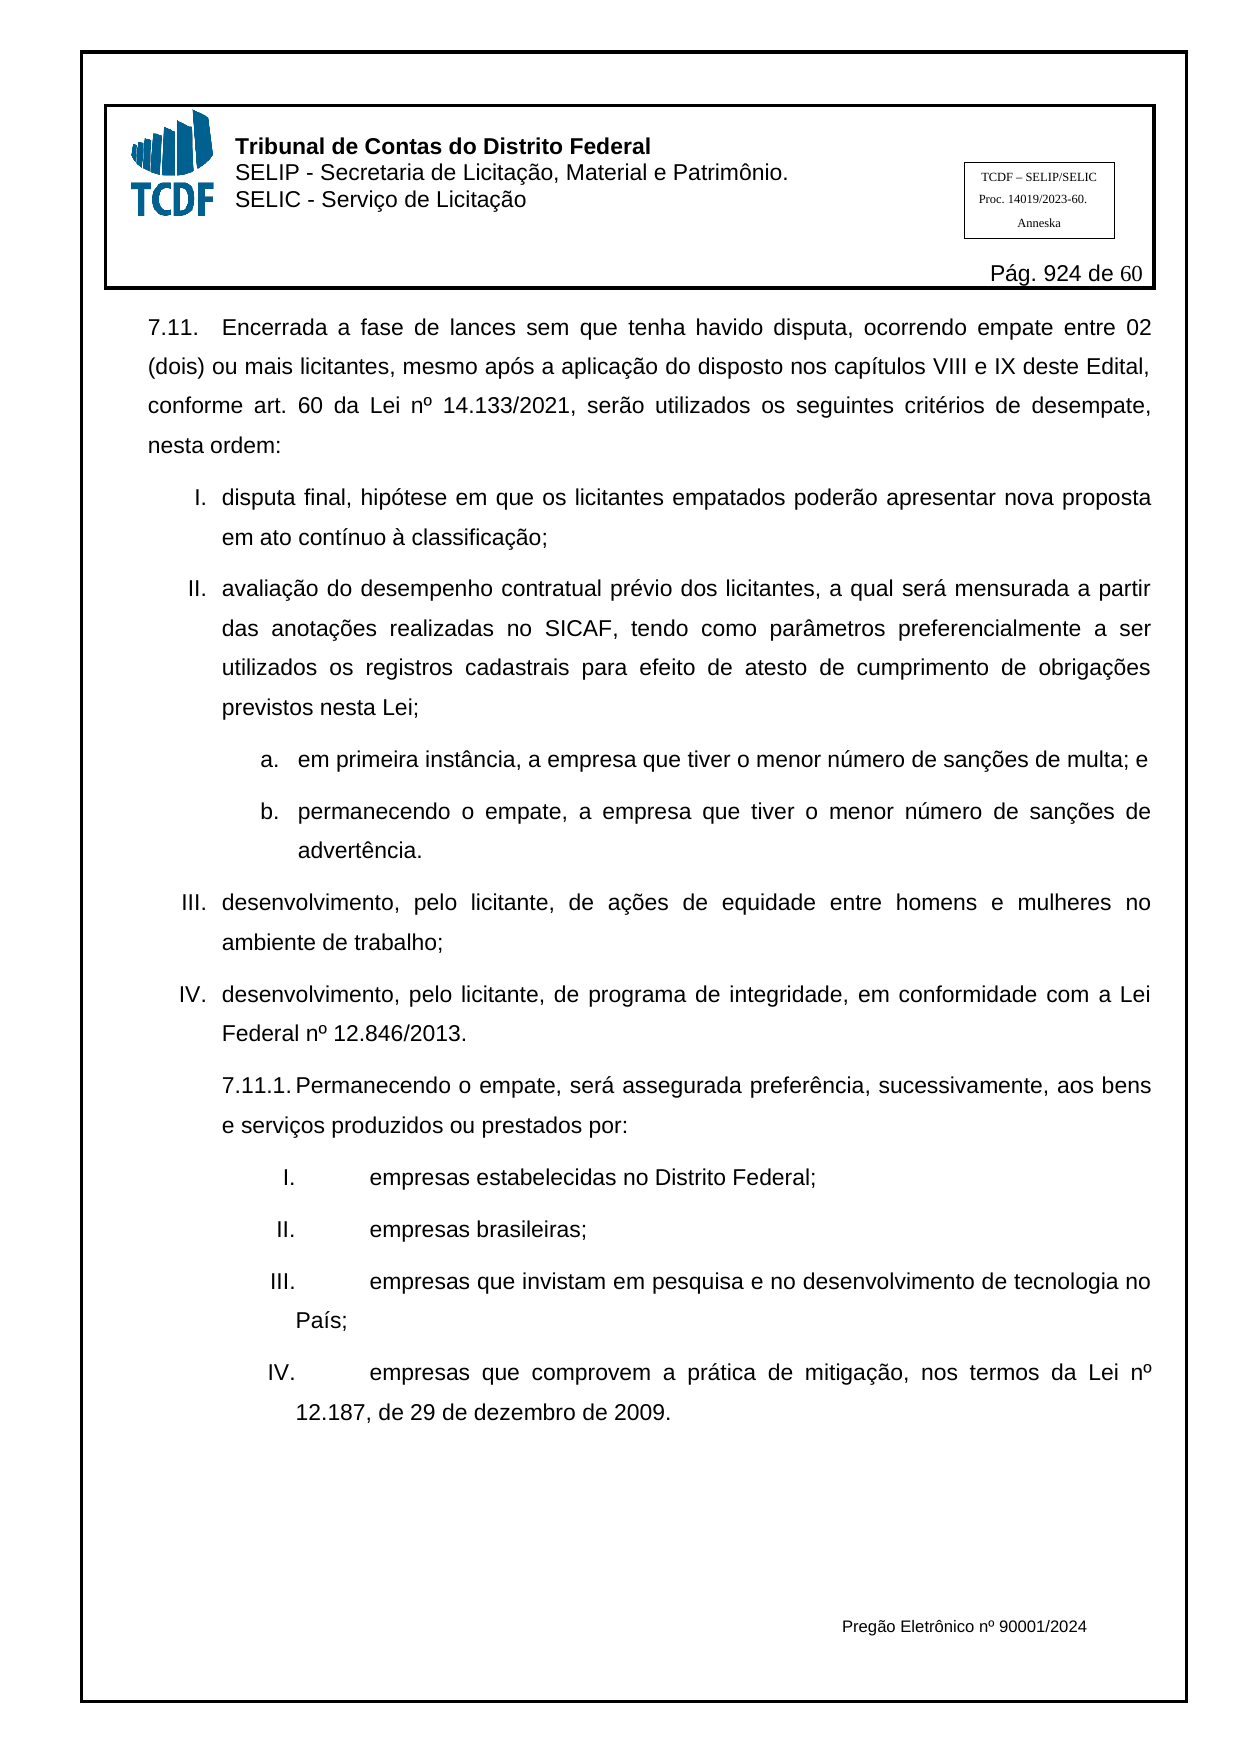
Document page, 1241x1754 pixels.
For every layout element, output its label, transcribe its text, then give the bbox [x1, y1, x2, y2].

list disputa final, hipótese em que os licitantes empatados poderão apresentar nova proposta em ato contínuo à classificação; [207, 484, 1152, 550]
text 7.11.1. Permanecendo o empate, será assegurada preferência, sucessivamente, aos bens e serviços produzidos ou prestados por: [222, 1072, 1152, 1138]
list empresas que invistam em pesquisa e no desenvolvimento de tecnologia no País; [295, 1268, 1152, 1333]
list permanecendo o empate, a empresa que tiver o menor número de sanções de advertência. [260, 798, 1152, 864]
list empresas estabelecidas no Distrito Federal; [295, 1164, 1152, 1190]
list em primeira instância, a empresa que tiver o menor número de sanções de multa; e [260, 746, 1152, 772]
list desenvolvimento, pelo licitante, de ações de equidade entre homens e mulheres no ambiente de trabalho; [207, 889, 1152, 955]
list empresas brasileiras; [295, 1216, 1152, 1242]
text 7.11. Encerrada a fase de lances sem que tenha havido disputa, ocorrendo empate entre 02 (dois) ou mais licitantes, mesmo após a aplicação do disposto nos capítulos VIII e IX deste Edital, conforme art. 60 da Lei nº 14.133/2021, serão utilizados os seguintes critérios de desempate, nesta ordem: [148, 313, 1152, 458]
list desenvolvimento, pelo licitante, de programa de integridade, em conformidade com a Lei Federal nº 12.846/2013. [207, 981, 1152, 1047]
list avaliação do desempenho contratual prévio dos licitantes, a qual será mensurada a partir das anotações realizadas no SICAF, tendo como parâmetros preferencialmente a ser utilizados os registros cadastrais para efeito de atesto de cumprimento de obrigações previstos nesta Lei; [207, 575, 1152, 720]
list empresas que comprovem a prática de mitigação, nos termos da Lei nº 12.187, de 29 de dezembro de 2009. [295, 1359, 1152, 1425]
picture [116, 107, 228, 218]
